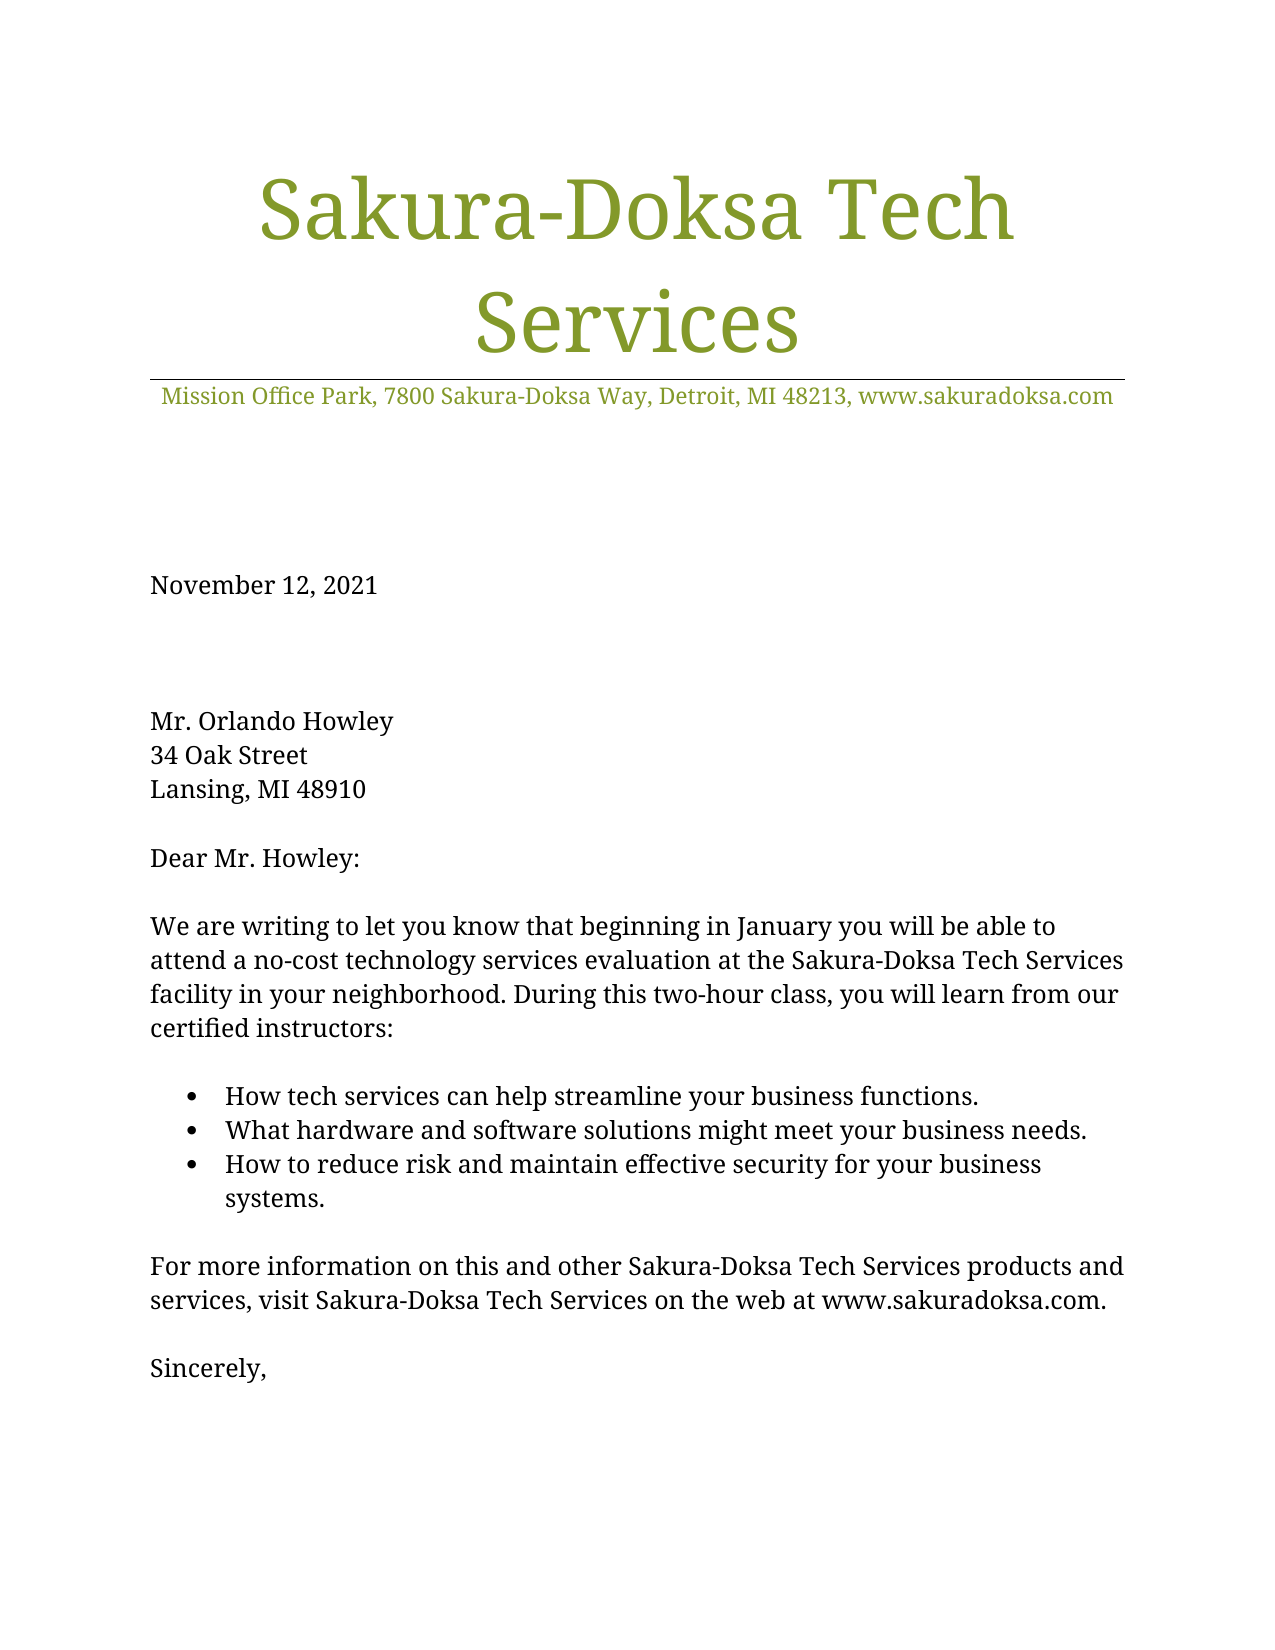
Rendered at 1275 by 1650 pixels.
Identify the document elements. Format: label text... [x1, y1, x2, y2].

text Sincerely, [150, 1351, 1125, 1385]
text Mission Office Park, 7800 Sakura-Doksa Way, Detroit, MI 48213, www.sakuradoksa.com [150, 380, 1125, 411]
text Dear Mr. Howley: [150, 840, 1125, 874]
text Mr. Orlando Howley [150, 704, 1125, 738]
text November 12, 2021 [150, 568, 1125, 602]
text We are writing to let you know that beginning in January you will be able to attend a no-cost technology services evaluation at the Sakura-Doksa Tech Services facility in your neighborhood. During this two-hour class, you will learn from our certified instructors: [150, 908, 1125, 1044]
text Lansing, MI 48910 [150, 772, 1125, 806]
text For more information on this and other Sakura-Doksa Tech Services products and services, visit Sakura-Doksa Tech Services on the web at www.sakuradoksa.com. [150, 1249, 1125, 1317]
text 34 Oak Street [150, 738, 1125, 772]
list How to reduce risk and maintain effective security for your business systems. [187, 1147, 1125, 1215]
list What hardware and software solutions might meet your business needs. [187, 1113, 1125, 1147]
list How tech services can help streamline your business functions. [187, 1079, 1125, 1113]
text Sakura-Doksa Tech Services [150, 150, 1125, 379]
